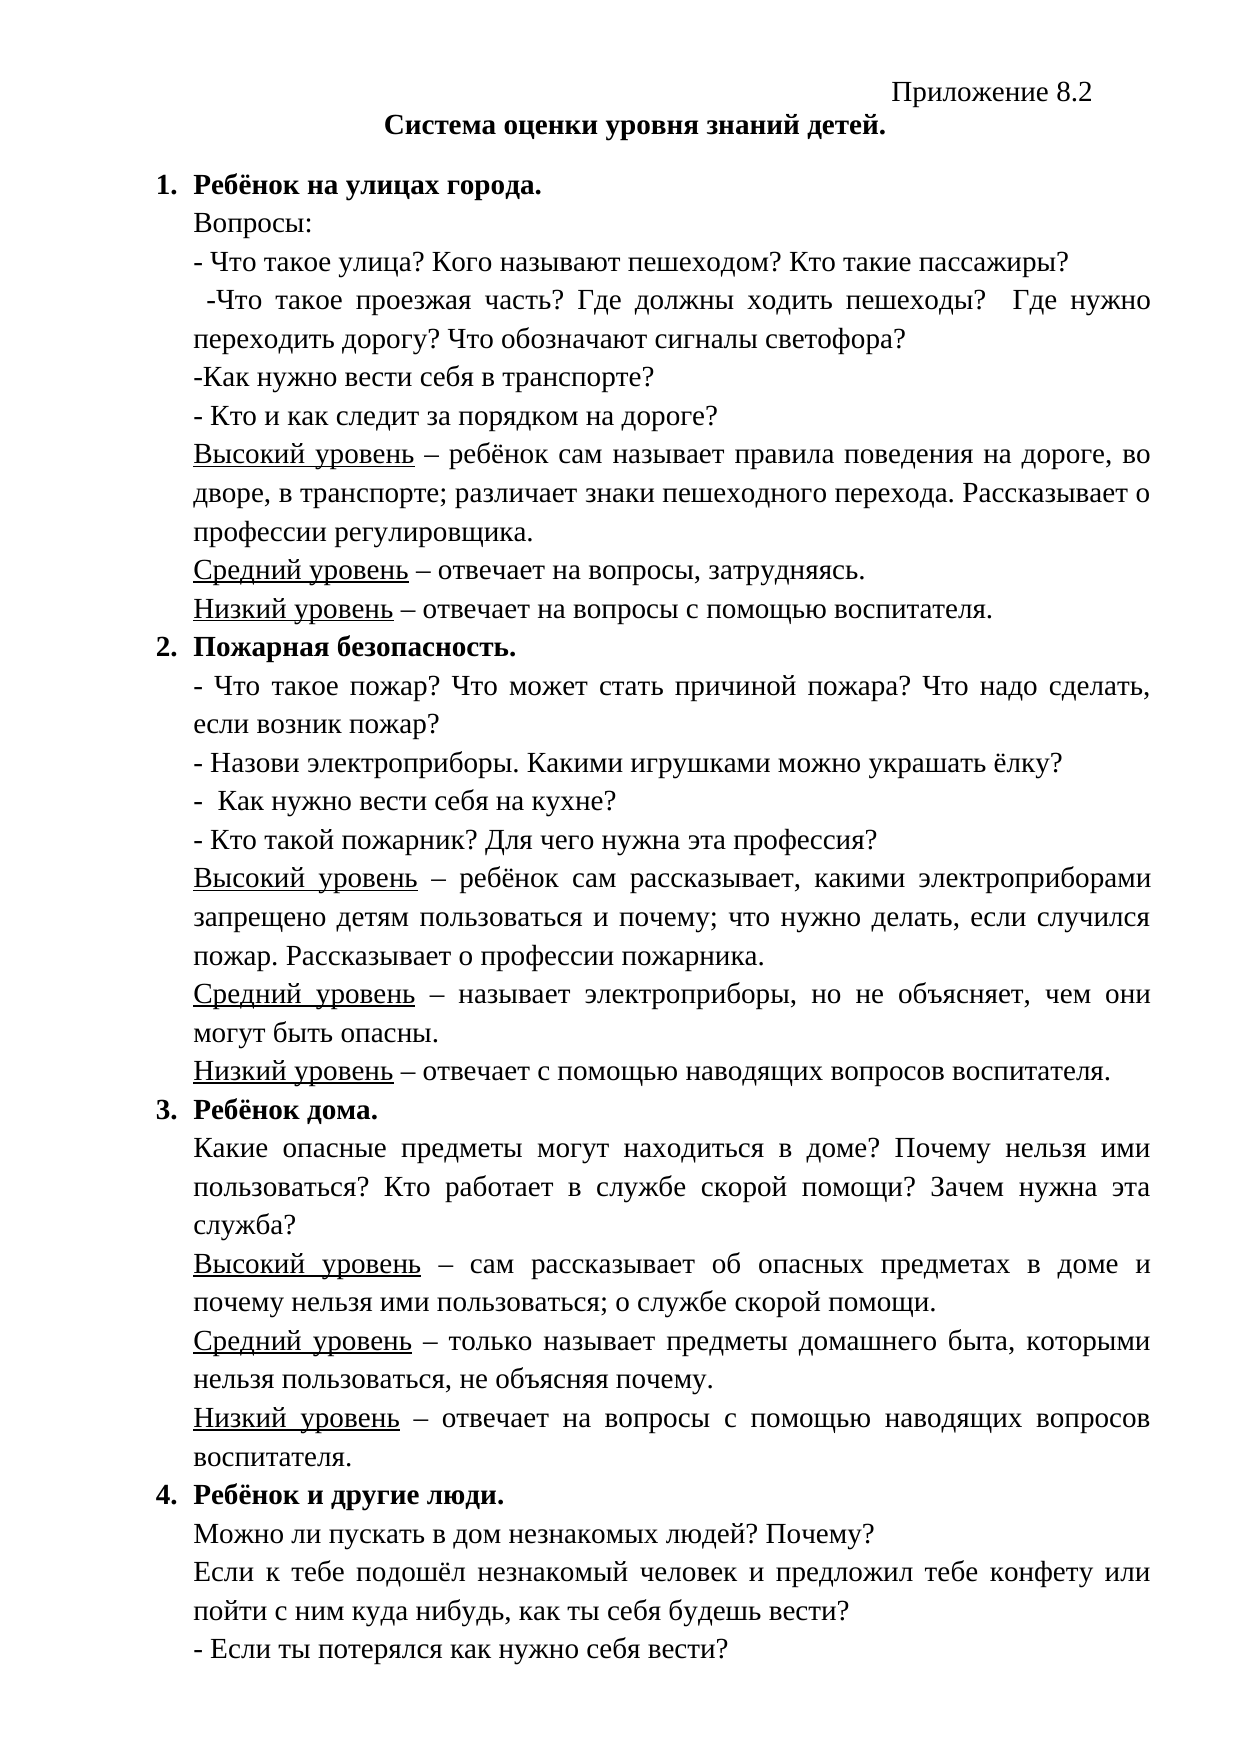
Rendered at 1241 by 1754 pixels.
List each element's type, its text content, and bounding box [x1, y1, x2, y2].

list - Назови электроприборы. Какими игрушками можно украшать ёлку? [193, 745, 1152, 778]
list - Что такое пожар? Что может стать причиной пожара? Что надо сделать, если возник пожар? [193, 668, 1152, 740]
list Высокий уровень – ребёнок сам рассказывает, какими электроприборами запрещено детям пользоваться и почему; что нужно делать, если случился пожар. Рассказывает о профессии пожарника. [193, 861, 1152, 971]
list Средний уровень – отвечает на вопросы, затрудняясь. [193, 552, 1152, 586]
list - Кто и как следит за порядком на дороге? [193, 398, 1152, 432]
list - Что такое улица? Кого называют пешеходом? Кто такие пассажиры? [193, 244, 1152, 277]
list Средний уровень – называет электроприборы, но не объясняет, чем они могут быть опасны. [193, 976, 1152, 1048]
list Ребёнок на улицах города. [156, 167, 1152, 200]
list Какие опасные предметы могут находиться в доме? Почему нельзя ими пользоваться? Кто работает в службе скорой помощи? Зачем нужна эта служба? [193, 1130, 1152, 1241]
list Низкий уровень – отвечает на вопросы с помощью воспитателя. [193, 591, 1152, 624]
list -Как нужно вести себя в транспорте? [193, 359, 1152, 393]
list Если к тебе подошёл незнакомый человек и предложил тебе конфету или пойти с ним куда нибудь, как ты себя будешь вести? [193, 1554, 1152, 1626]
text Система оценки уровня знаний детей. [118, 107, 1152, 141]
list - Кто такой пожарник? Для чего нужна эта профессия? [193, 822, 1152, 856]
list Низкий уровень – отвечает на вопросы с помощью наводящих вопросов воспитателя. [193, 1400, 1152, 1472]
list Можно ли пускать в дом незнакомых людей? Почему? [193, 1516, 1152, 1549]
list Низкий уровень – отвечает с помощью наводящих вопросов воспитателя. [193, 1053, 1152, 1087]
list Пожарная безопасность. [156, 629, 1152, 663]
list -Что такое проезжая часть? Где должны ходить пешеходы? Где нужно переходить дорогу? Что обозначают сигналы светофора? [193, 282, 1152, 354]
list Вопросы: [193, 205, 1152, 239]
list Ребёнок дома. [156, 1092, 1152, 1125]
list Ребёнок и другие люди. [156, 1477, 1152, 1511]
list Высокий уровень – ребёнок сам называет правила поведения на дороге, во дворе, в транспорте; различает знаки пешеходного перехода. Рассказывает о профессии регулировщика. [193, 437, 1152, 547]
list Высокий уровень – сам рассказывает об опасных предметах в доме и почему нельзя ими пользоваться; о службе скорой помощи. [193, 1246, 1152, 1318]
list Средний уровень – только называет предметы домашнего быта, которыми нельзя пользоваться, не объясняя почему. [193, 1323, 1152, 1395]
list - Как нужно вести себя на кухне? [193, 783, 1152, 817]
list - Если ты потерялся как нужно себя вести? [193, 1631, 1152, 1665]
